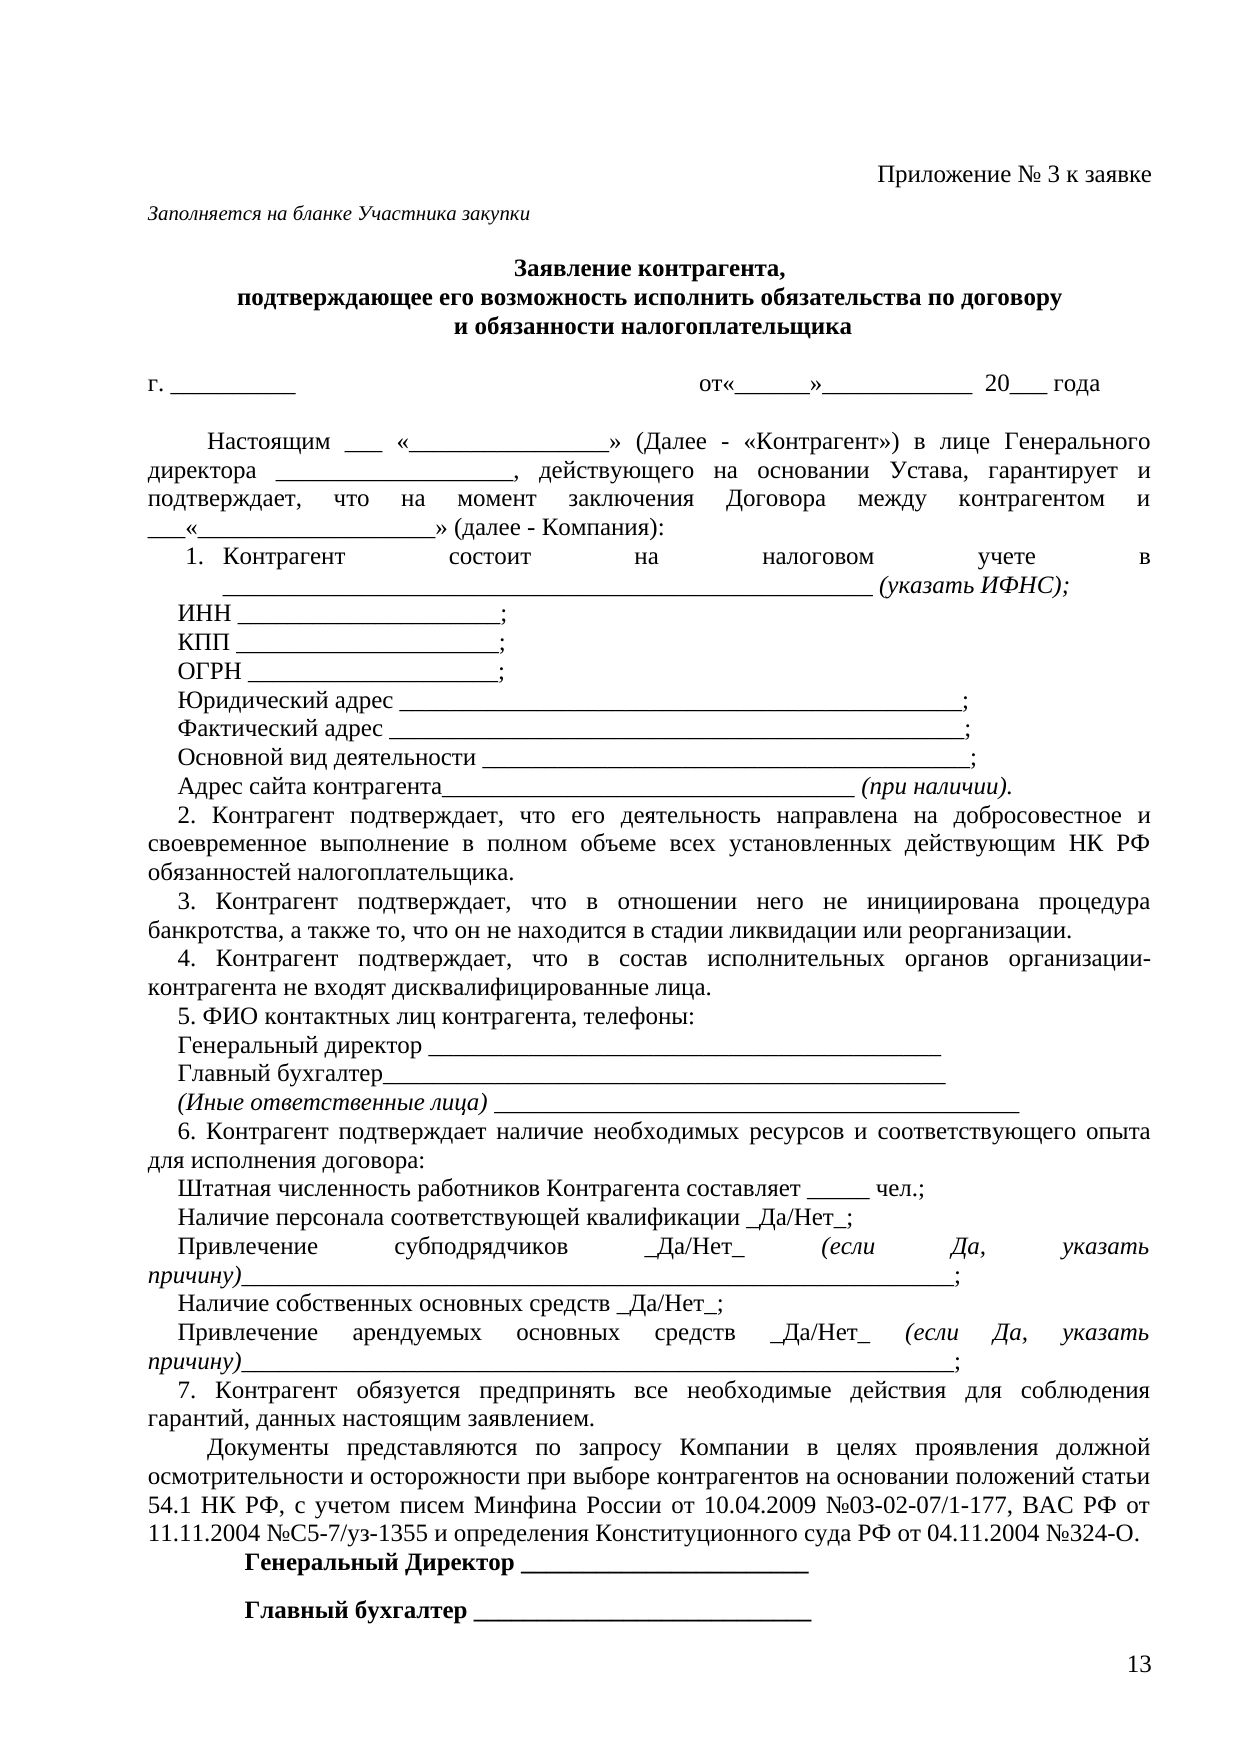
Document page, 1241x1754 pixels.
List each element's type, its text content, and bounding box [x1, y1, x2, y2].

text Заполняется на бланке Участника закупки [148, 201, 1152, 225]
text Главный бухгалтер_____________________________________________ [148, 1058, 1152, 1087]
subtitle Приложение № 3 к заявке [148, 159, 1152, 188]
text и обязанности налогоплательщика [148, 311, 1152, 340]
text 4. Контрагент подтверждает, что в состав исполнительных органов организации-контрагента не входят дисквалифицированные лица. [148, 943, 1152, 1001]
list Контрагент состоит на налоговом учете в ____________________________________________________ (указать ИФНС); [185, 541, 1152, 598]
text 7. Контрагент обязуется предпринять все необходимые действия для соблюдения гарантий, данных настоящим заявлением. [148, 1375, 1152, 1432]
text КПП _____________________; [148, 627, 1152, 656]
text Штатная численность работников Контрагента составляет _____ чел.; [148, 1173, 1152, 1202]
text Настоящим ___ «________________» (Далее - «Контрагент») в лице Генерального директора ___________________, действующего на основании Устава, гарантирует и подтверждает, что на момент заключения Договора между контрагентом и ___«___________________» (далее - Компания): [148, 426, 1152, 541]
text Адрес сайта контрагента_________________________________ (при наличии). [148, 771, 1152, 800]
text Генеральный директор _________________________________________ [148, 1030, 1152, 1058]
text Документы представляются по запросу Компании в целях проявления должной осмотрительности и осторожности при выборе контрагентов на основании положений статьи 54.1 НК РФ, с учетом писем Минфина России от 10.04.2009 №03-02-07/1-177, ВАС РФ от 11.11.2004 №С5-7/уз-1355 и определения Конституционного суда РФ от 04.11.2004 №324-О. [148, 1432, 1152, 1547]
text подтверждающее его возможность исполнить обязательства по договору [148, 282, 1152, 311]
text 3. Контрагент подтверждает, что в отношении него не инициирована процедура банкротства, а также то, что он не находится в стадии ликвидации или реорганизации. [148, 886, 1152, 943]
text г. __________ от«______»____________ 20___ года [148, 368, 1152, 397]
text Главный бухгалтер ___________________________ [185, 1595, 1152, 1624]
text Привлечение субподрядчиков _Да/Нет_ (если Да, указать причину)_________________________________________________________; [148, 1231, 1152, 1288]
text ИНН _____________________; [148, 598, 1152, 627]
text Юридический адрес _____________________________________________; [148, 685, 1152, 713]
text Наличие собственных основных средств _Да/Нет_; [148, 1288, 1152, 1317]
text Фактический адрес ______________________________________________; [148, 713, 1152, 742]
text (Иные ответственные лица) __________________________________________ [148, 1087, 1152, 1116]
text Привлечение арендуемых основных средств _Да/Нет_ (если Да, указать причину)_________________________________________________________; [148, 1317, 1152, 1375]
text Генеральный Директор _______________________ [185, 1547, 1152, 1576]
text Наличие персонала соответствующей квалификации _Да/Нет_; [148, 1202, 1152, 1231]
text ОГРН ____________________; [148, 656, 1152, 685]
text Основной вид деятельности _______________________________________; [148, 742, 1152, 771]
text Заявление контрагента, [148, 253, 1152, 282]
text 2. Контрагент подтверждает, что его деятельность направлена на добросовестное и своевременное выполнение в полном объеме всех установленных действующим НК РФ обязанностей налогоплательщика. [148, 800, 1152, 886]
text 5. ФИО контактных лиц контрагента, телефоны: [148, 1001, 1152, 1030]
text 6. Контрагент подтверждает наличие необходимых ресурсов и соответствующего опыта для исполнения договора: [148, 1116, 1152, 1173]
